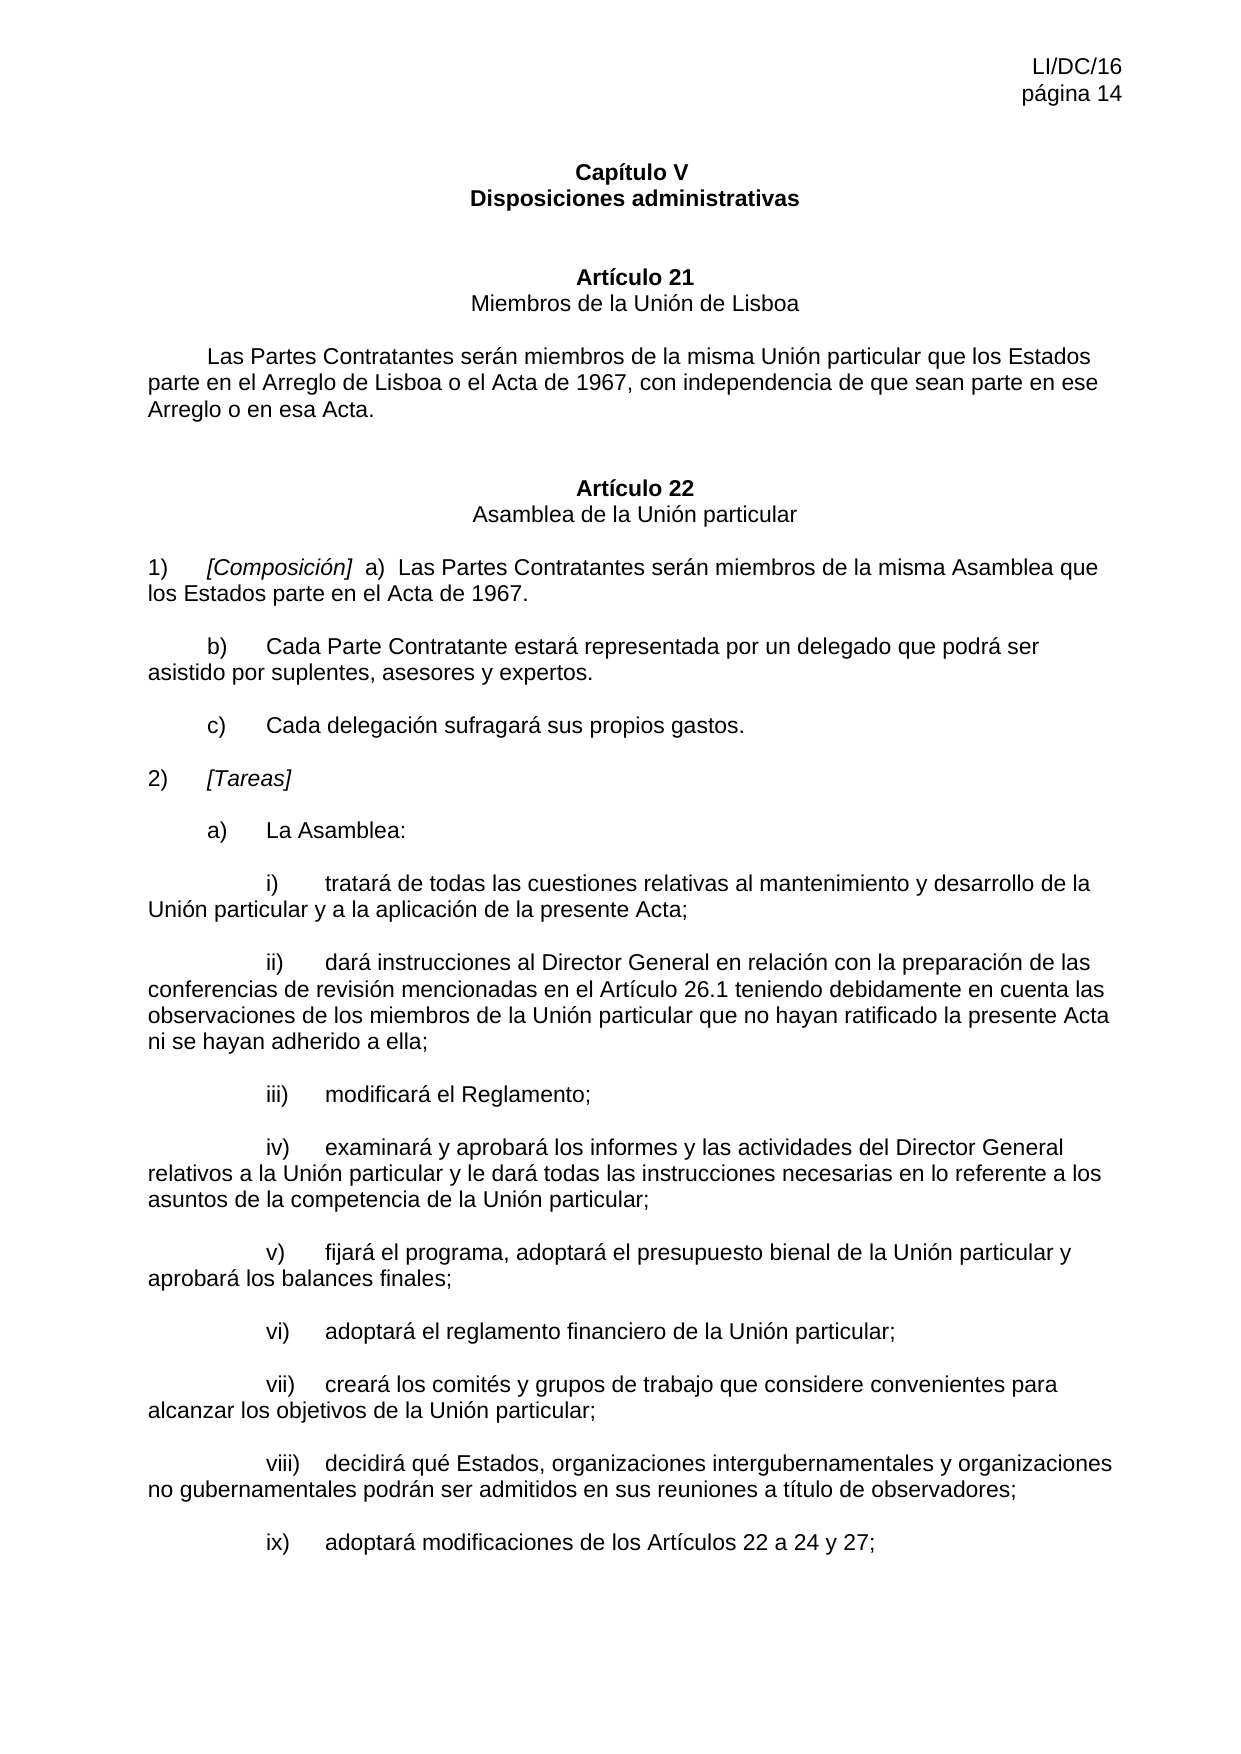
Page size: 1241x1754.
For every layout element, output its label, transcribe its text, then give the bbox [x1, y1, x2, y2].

text 2) [Tareas] [148, 765, 1122, 791]
text viii) decidirá qué Estados, organizaciones intergubernamentales y organizaciones no gubernamentales podrán ser admitidos en sus reuniones a título de observadores; [148, 1450, 1122, 1503]
text ii) dará instrucciones al Director General en relación con la preparación de las conferencias de revisión mencionadas en el Artículo 26.1 teniendo debidamente en cuenta las observaciones de los miembros de la Unión particular que no hayan ratificado la presente Acta ni se hayan adherido a ella; [148, 949, 1122, 1054]
text Capítulo V Disposiciones administrativas [148, 158, 1122, 211]
text iii) modificará el Reglamento; [148, 1081, 1122, 1107]
text Artículo 22 [148, 475, 1122, 501]
text iv) examinará y aprobará los informes y las actividades del Director General relativos a la Unión particular y le dará todas las instrucciones necesarias en lo referente a los asuntos de la competencia de la Unión particular; [148, 1134, 1122, 1213]
text c) Cada delegación sufragará sus propios gastos. [148, 712, 1122, 738]
text ix) adoptará modificaciones de los Artículos 22 a 24 y 27; [148, 1529, 1122, 1555]
text v) fijará el programa, adoptará el presupuesto bienal de la Unión particular y aprobará los balances finales; [148, 1239, 1122, 1292]
text vii) creará los comités y grupos de trabajo que considere convenientes para alcanzar los objetivos de la Unión particular; [148, 1371, 1122, 1423]
text 1) [Composición] a) Las Partes Contratantes serán miembros de la misma Asamblea que los Estados parte en el Acta de 1967. [148, 554, 1122, 607]
text vi) adoptará el reglamento financiero de la Unión particular; [148, 1318, 1122, 1344]
text Miembros de la Unión de Lisboa [148, 290, 1122, 317]
list a) La Asamblea: [207, 817, 1122, 844]
text Asamblea de la Unión particular [148, 501, 1122, 527]
text b) Cada Parte Contratante estará representada por un delegado que podrá ser asistido por suplentes, asesores y expertos. [148, 633, 1122, 686]
text i) tratará de todas las cuestiones relativas al mantenimiento y desarrollo de la Unión particular y a la aplicación de la presente Acta; [148, 870, 1122, 923]
text Las Partes Contratantes serán miembros de la misma Unión particular que los Estados parte en el Arreglo de Lisboa o el Acta de 1967, con independencia de que sean parte en ese Arreglo o en esa Acta. [148, 343, 1122, 422]
text Artículo 21 [148, 264, 1122, 290]
